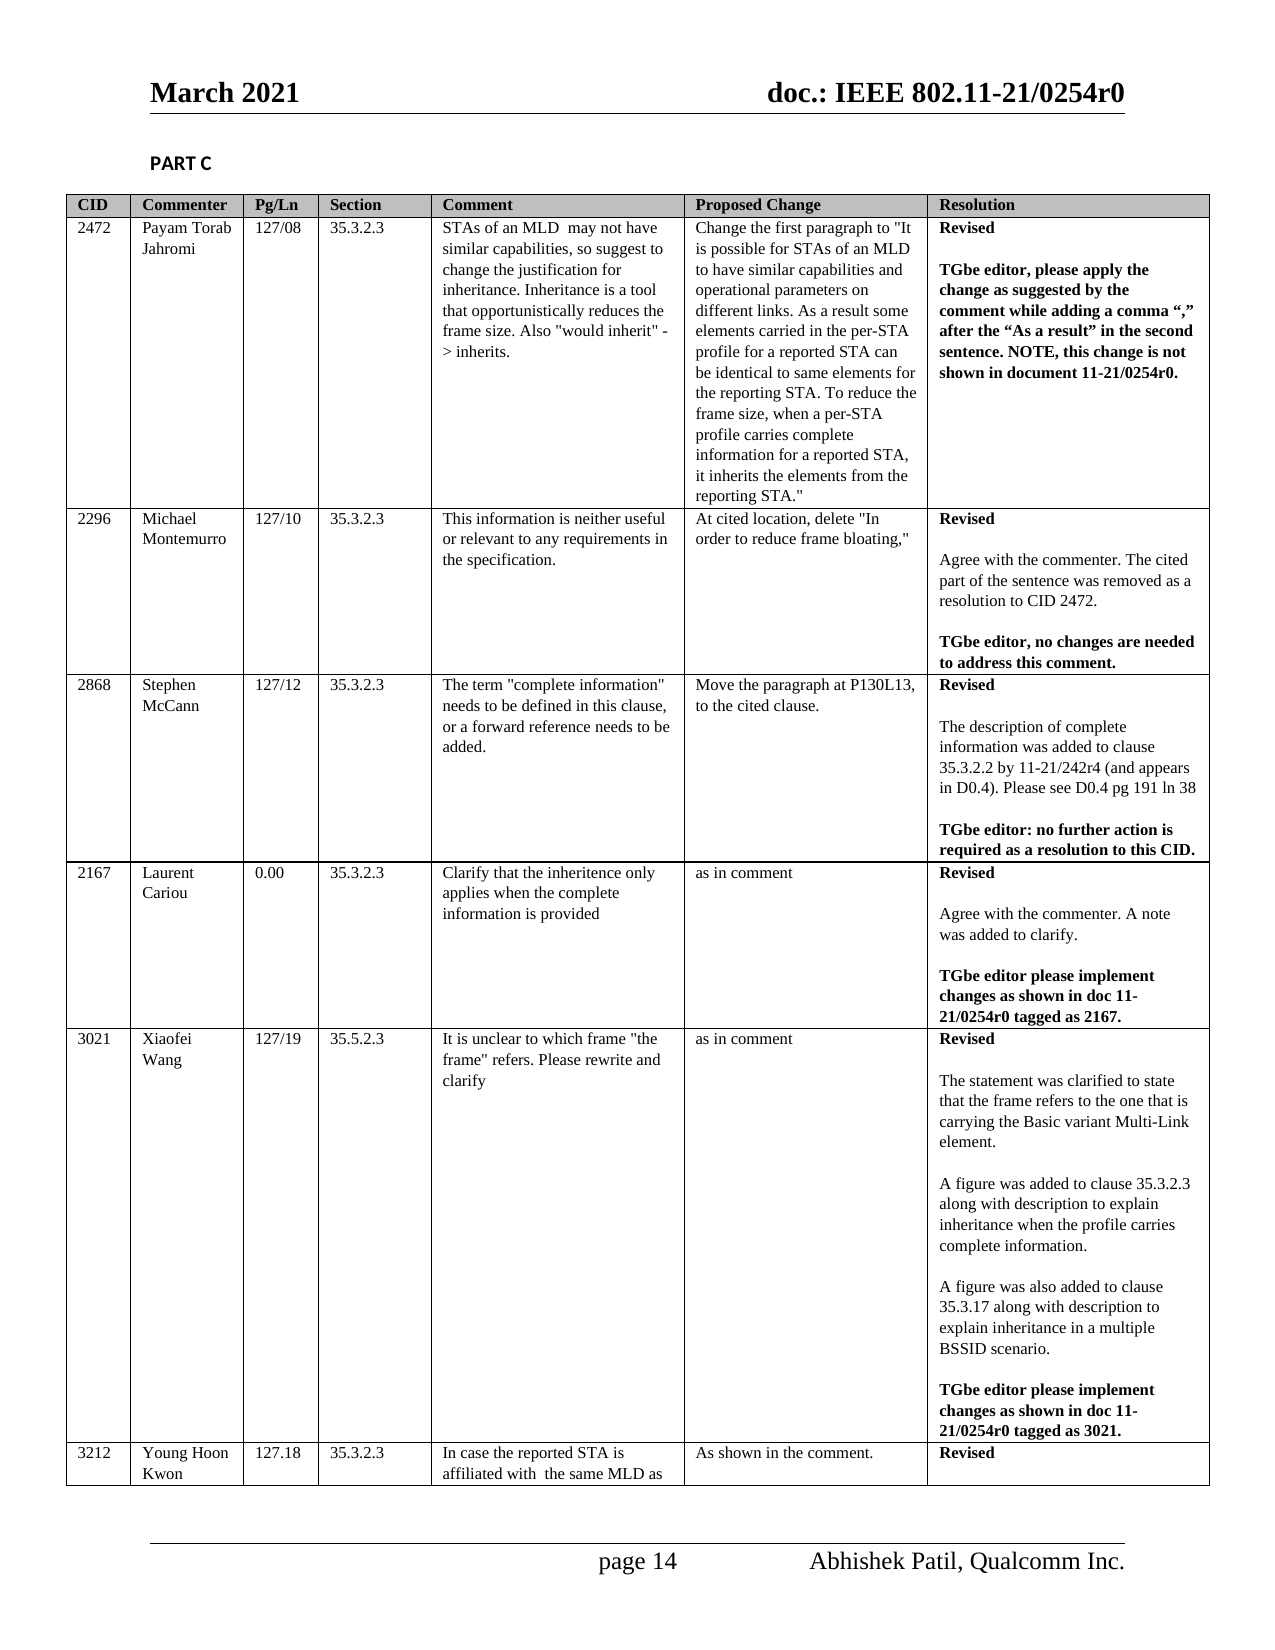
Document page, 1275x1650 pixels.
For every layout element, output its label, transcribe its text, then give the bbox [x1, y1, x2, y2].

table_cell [685, 1443, 927, 1485]
table_cell 35.3.2.3 [319, 218, 431, 507]
table_cell as in comment [685, 863, 927, 1028]
table_cell Revised The description of complete information was added to clause 35.3.2.2 by 11-21/242r4 (and appears in D0.4). Please see D0.4 pg 191 ln 38 TGbe editor: no further action is required as a resolution to this CID. [928, 675, 1209, 861]
table_cell Stephen McCann [131, 675, 243, 861]
table_cell Revised Agree with the commenter. The cited part of the sentence was removed as a resolution to CID 2472. TGbe editor, no changes are needed to address this comment. [928, 509, 1209, 674]
table_cell 2868 [67, 675, 130, 861]
table_cell Laurent Cariou [131, 863, 243, 1028]
table_cell 127/12 [244, 675, 318, 861]
table_cell Clarify that the inheritence only applies when the complete information is provided [432, 863, 684, 1028]
text PART C [150, 150, 1125, 175]
table_cell 35.3.2.3 [319, 675, 431, 861]
table_cell Young Hoon Kwon [131, 1443, 243, 1485]
table_cell 3212 [67, 1443, 130, 1485]
table_header Commenter [131, 195, 243, 217]
table_cell Revised Agree with the commenter. A note was added to clarify. TGbe editor please implement changes as shown in doc 11-21/0254r0 tagged as 2167. [928, 863, 1209, 1028]
table_header Comment [432, 195, 684, 217]
table_cell 0.00 [244, 863, 318, 1028]
table_cell Michael Montemurro [131, 509, 243, 674]
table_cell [928, 1443, 1209, 1485]
table_cell as in comment [685, 1029, 927, 1442]
table_header Section [319, 195, 431, 217]
table_cell Move the paragraph at P130L13, to the cited clause. [685, 675, 927, 861]
table_cell 2167 [67, 863, 130, 1028]
table_cell 3021 [67, 1029, 130, 1442]
table_cell Revised TGbe editor, please apply the change as suggested by the comment while adding a comma “,” after the “As a result” in the second sentence. NOTE, this change is not shown in document 11-21/0254r0. [928, 218, 1209, 507]
table_cell It is unclear to which frame "the frame" refers. Please rewrite and clarify [432, 1029, 684, 1442]
table_header CID [67, 195, 130, 217]
table_cell 127/10 [244, 509, 318, 674]
table_cell Change the first paragraph to "It is possible for STAs of an MLD to have similar capabilities and operational parameters on different links. As a result some elements carried in the per-STA profile for a reported STA can be identical to same elements for the reporting STA. To reduce the frame size, when a per-STA profile carries complete information for a reported STA, it inherits the elements from the reporting STA." [685, 218, 927, 507]
table_cell 35.3.2.3 [319, 1443, 431, 1485]
table_cell At cited location, delete "In order to reduce frame bloating," [685, 509, 927, 674]
table_cell 127/19 [244, 1029, 318, 1442]
table_cell STAs of an MLD may not have similar capabilities, so suggest to change the justification for inheritance. Inheritance is a tool that opportunistically reduces the frame size. Also "would inherit" -> inherits. [432, 218, 684, 507]
table_cell Xiaofei Wang [131, 1029, 243, 1442]
table_cell This information is neither useful or relevant to any requirements in the specification. [432, 509, 684, 674]
table_cell 127/08 [244, 218, 318, 507]
table_cell 2296 [67, 509, 130, 674]
table_cell The term "complete information" needs to be defined in this clause, or a forward reference needs to be added. [432, 675, 684, 861]
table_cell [432, 1443, 684, 1485]
table_cell 35.3.2.3 [319, 863, 431, 1028]
table_cell 127.18 [244, 1443, 318, 1485]
table_header Resolution [928, 195, 1209, 217]
table_header Pg/Ln [244, 195, 318, 217]
table_cell Payam Torab Jahromi [131, 218, 243, 507]
table_cell 2472 [67, 218, 130, 507]
table_header Proposed Change [685, 195, 927, 217]
table_cell Revised The statement was clarified to state that the frame refers to the one that is carrying the Basic variant Multi-Link element. A figure was added to clause 35.3.2.3 along with description to explain inheritance when the profile carries complete information. A figure was also added to clause 35.3.17 along with description to explain inheritance in a multiple BSSID scenario. TGbe editor please implement changes as shown in doc 11-21/0254r0 tagged as 3021. [928, 1029, 1209, 1442]
table_cell 35.3.2.3 [319, 509, 431, 674]
table_cell 35.5.2.3 [319, 1029, 431, 1442]
